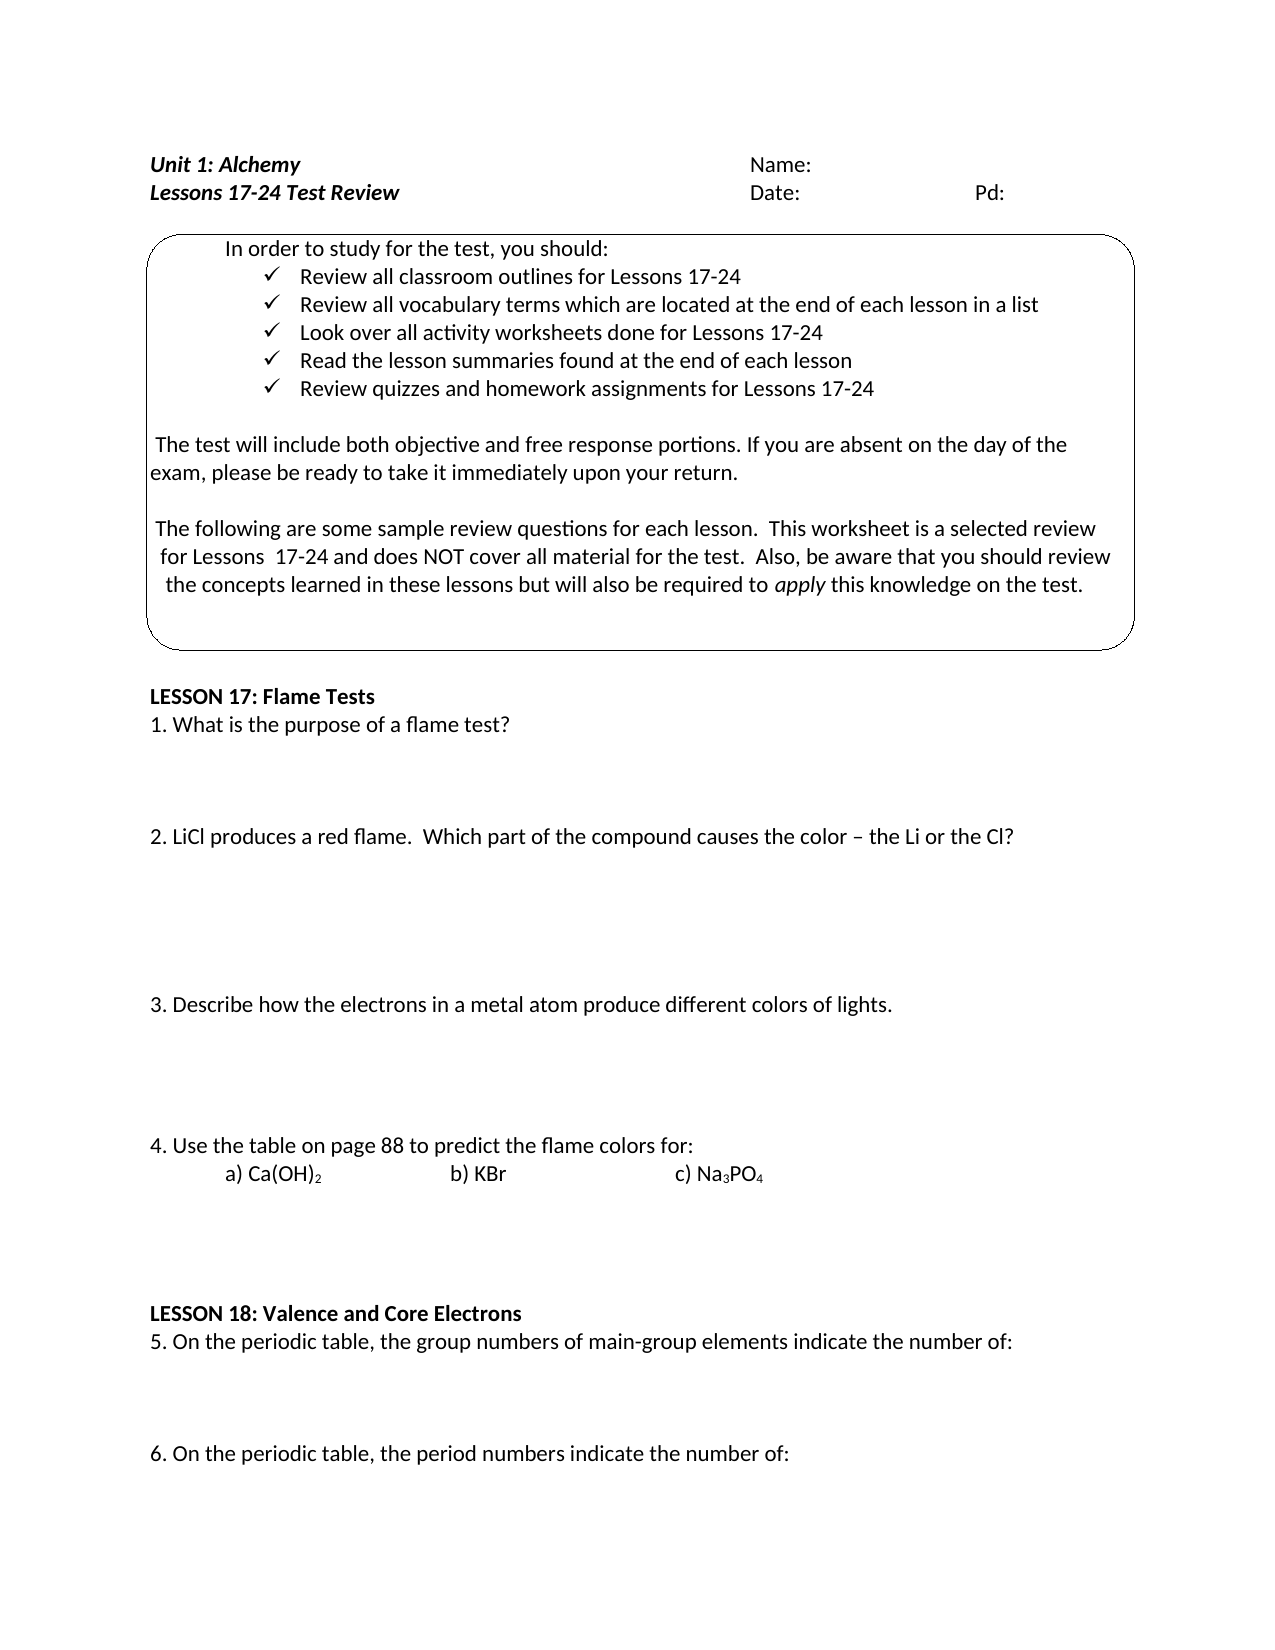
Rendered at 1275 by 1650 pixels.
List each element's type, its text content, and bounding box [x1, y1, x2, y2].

text In order to study for the test, you should: [150, 234, 1125, 262]
list Review all classroom outlines for Lessons 17-24 [262, 262, 1125, 290]
text 5. On the periodic table, the group numbers of main-group elements indicate the number of: [150, 1327, 1125, 1355]
text 6. On the periodic table, the period numbers indicate the number of: [150, 1439, 1125, 1467]
text a) Ca(OH)2 b) KBr c) Na3PO4 [150, 1159, 1125, 1187]
list Review all vocabulary terms which are located at the end of each lesson in a list [262, 290, 1125, 318]
list Read the lesson summaries found at the end of each lesson [262, 346, 1125, 374]
text LESSON 17: Flame Tests [150, 682, 1125, 710]
text Lessons 17-24 Test Review Date: Pd: [150, 178, 1125, 206]
text 3. Describe how the electrons in a metal atom produce different colors of lights. [150, 991, 1125, 1019]
text for Lessons 17-24 and does NOT cover all material for the test. Also, be aware that you should review [150, 542, 1125, 570]
text The following are some sample review questions for each lesson. This worksheet is a selected review [150, 514, 1125, 542]
text Unit 1: Alchemy Name: [150, 150, 1125, 178]
text LESSON 18: Valence and Core Electrons [150, 1299, 1125, 1327]
text 1. What is the purpose of a flame test? [150, 710, 1125, 738]
text The test will include both objective and free response portions. If you are absent on the day of the exam, please be ready to take it immediately upon your return. [150, 430, 1125, 486]
text the concepts learned in these lessons but will also be required to apply this knowledge on the test. [150, 570, 1125, 598]
text 2. LiCl produces a red flame. Which part of the compound causes the color – the Li or the Cl? [150, 822, 1125, 851]
list Review quizzes and homework assignments for Lessons 17-24 [262, 374, 1125, 402]
text 4. Use the table on page 88 to predict the flame colors for: [150, 1131, 1125, 1159]
list Look over all activity worksheets done for Lessons 17-24 [262, 318, 1125, 346]
